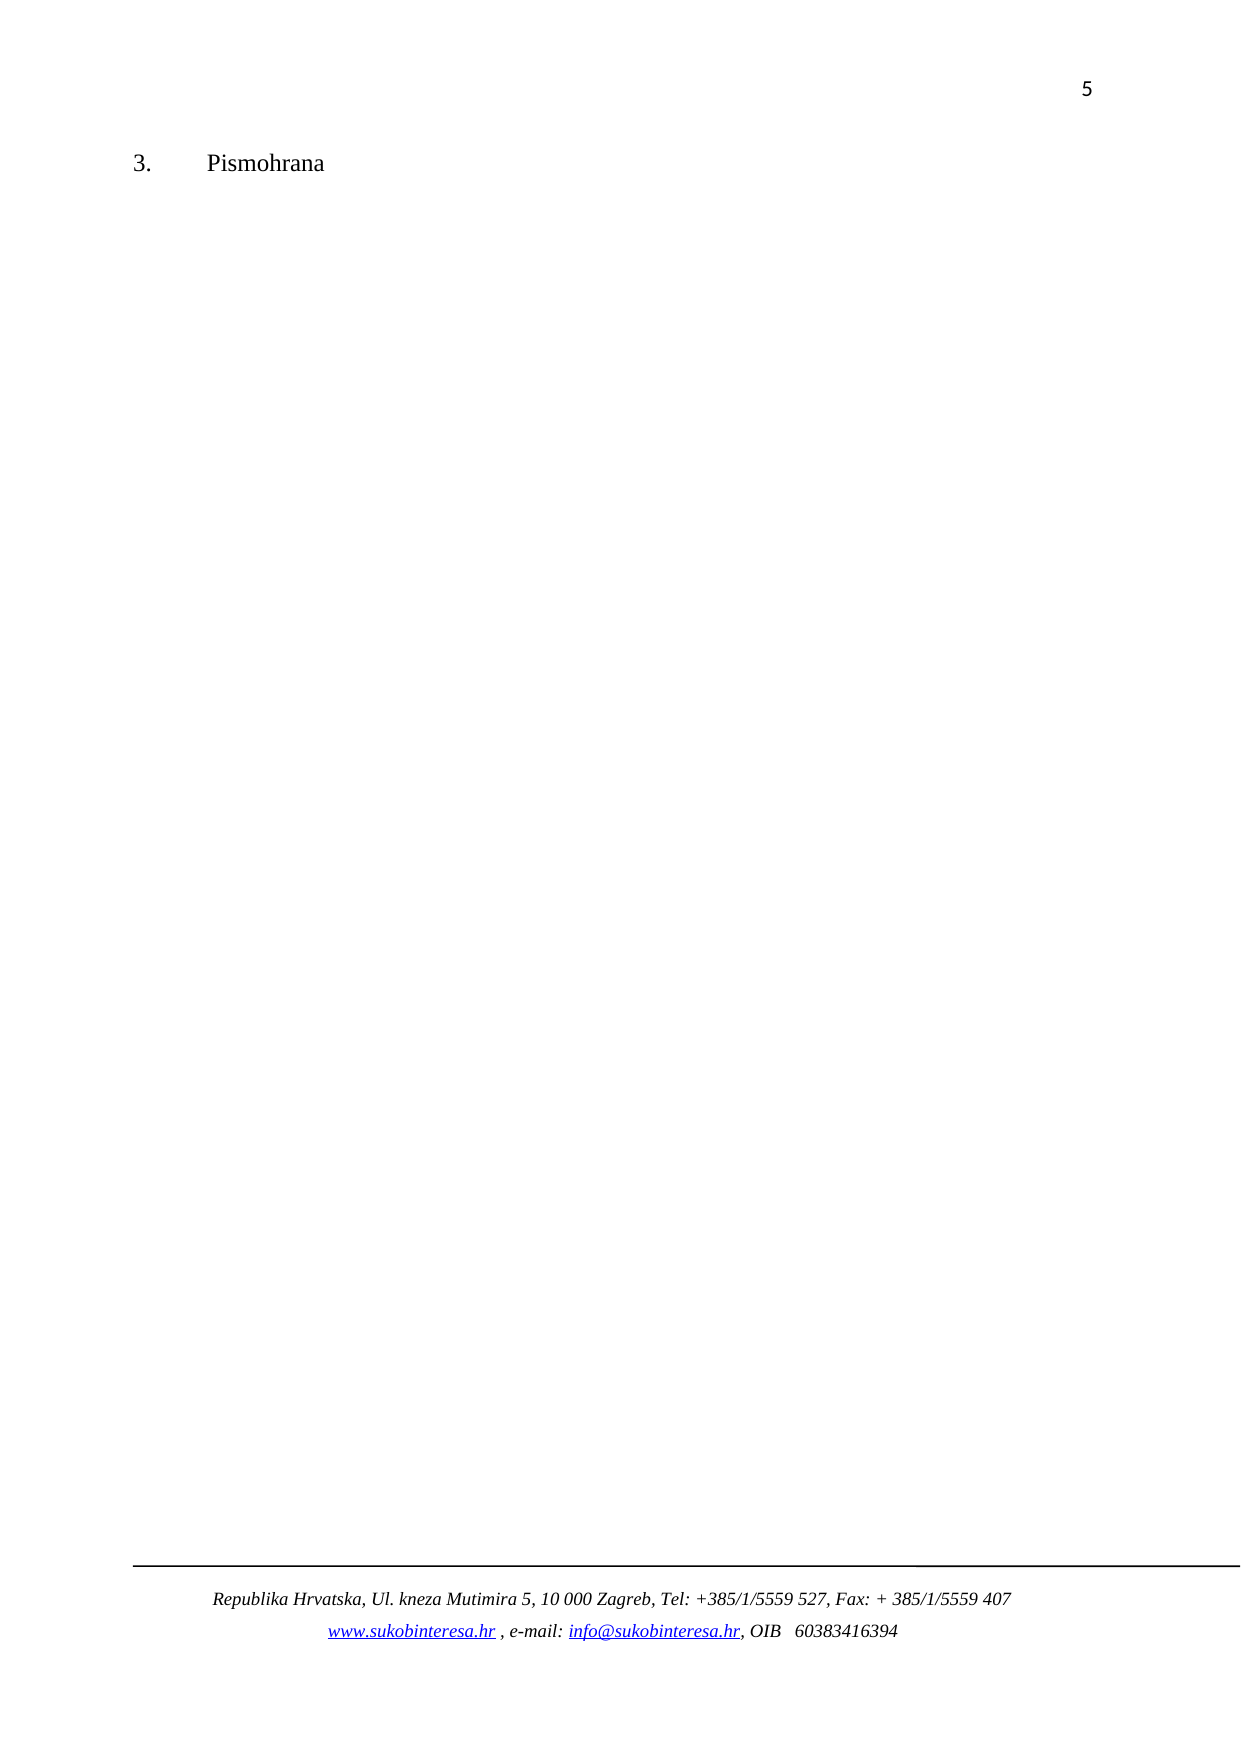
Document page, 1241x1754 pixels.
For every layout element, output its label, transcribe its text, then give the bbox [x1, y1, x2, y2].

text 3. Pismohrana [133, 148, 1093, 176]
